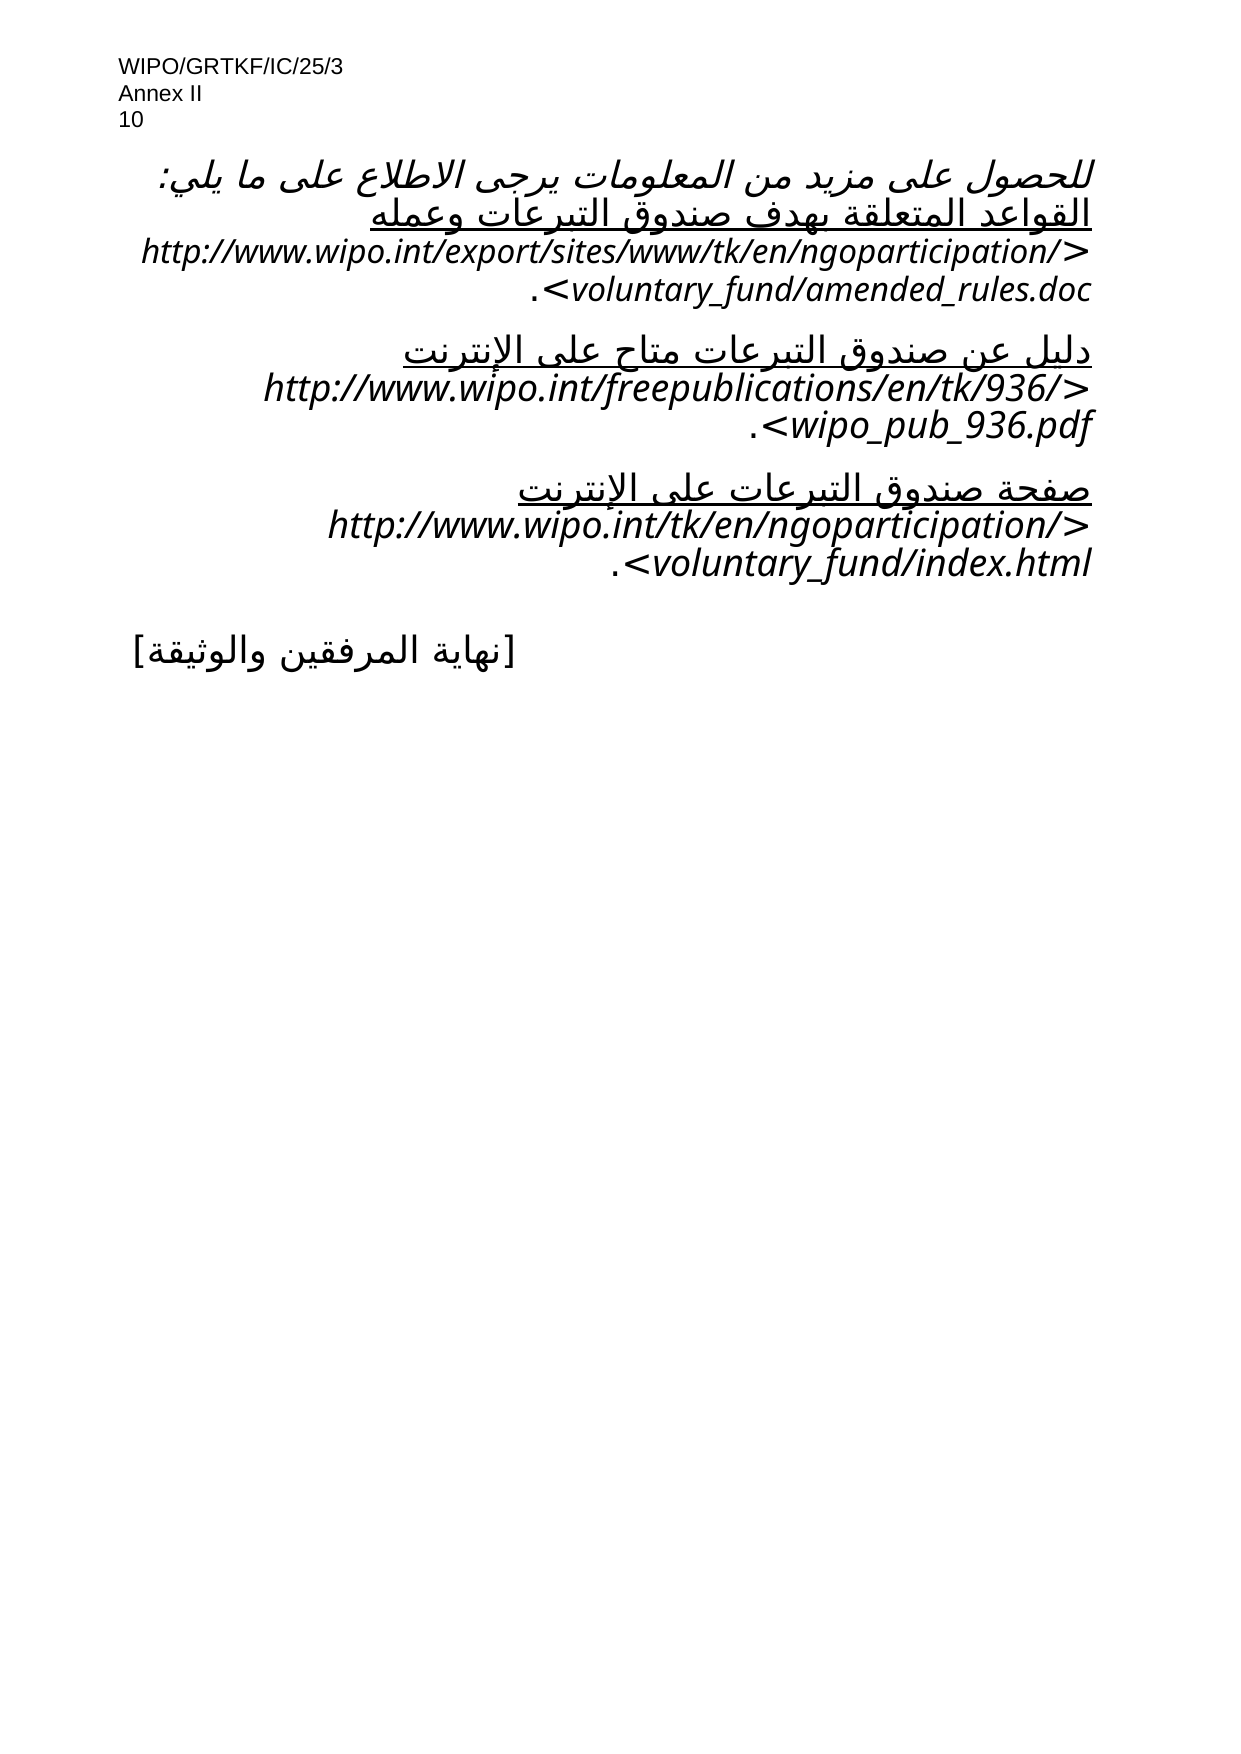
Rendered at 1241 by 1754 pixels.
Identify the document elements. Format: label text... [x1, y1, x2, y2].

text <http://www.wipo.int/export/sites/www/tk/en/ngoparticipation/voluntary_fund/amended_rules.doc>. [118, 233, 1092, 308]
text للحصول على مزيد من المعلومات يرجى الاطلاع على ما يلي: [118, 158, 1092, 196]
text القواعد المتعلقة بهدف صندوق التبرعات وعمله [118, 196, 1092, 233]
text <http://www.wipo.int/freepublications/en/tk/936/wipo_pub_936.pdf>. [118, 371, 1092, 446]
text صفحة صندوق التبرعات على الإنترنت [118, 471, 1092, 508]
text [نهاية المرفقين والوثيقة] [118, 633, 516, 671]
text <http://www.wipo.int/tk/en/ngoparticipation/voluntary_fund/index.html>. [118, 508, 1092, 583]
text دليل عن صندوق التبرعات متاح على الإنترنت [118, 333, 1092, 371]
